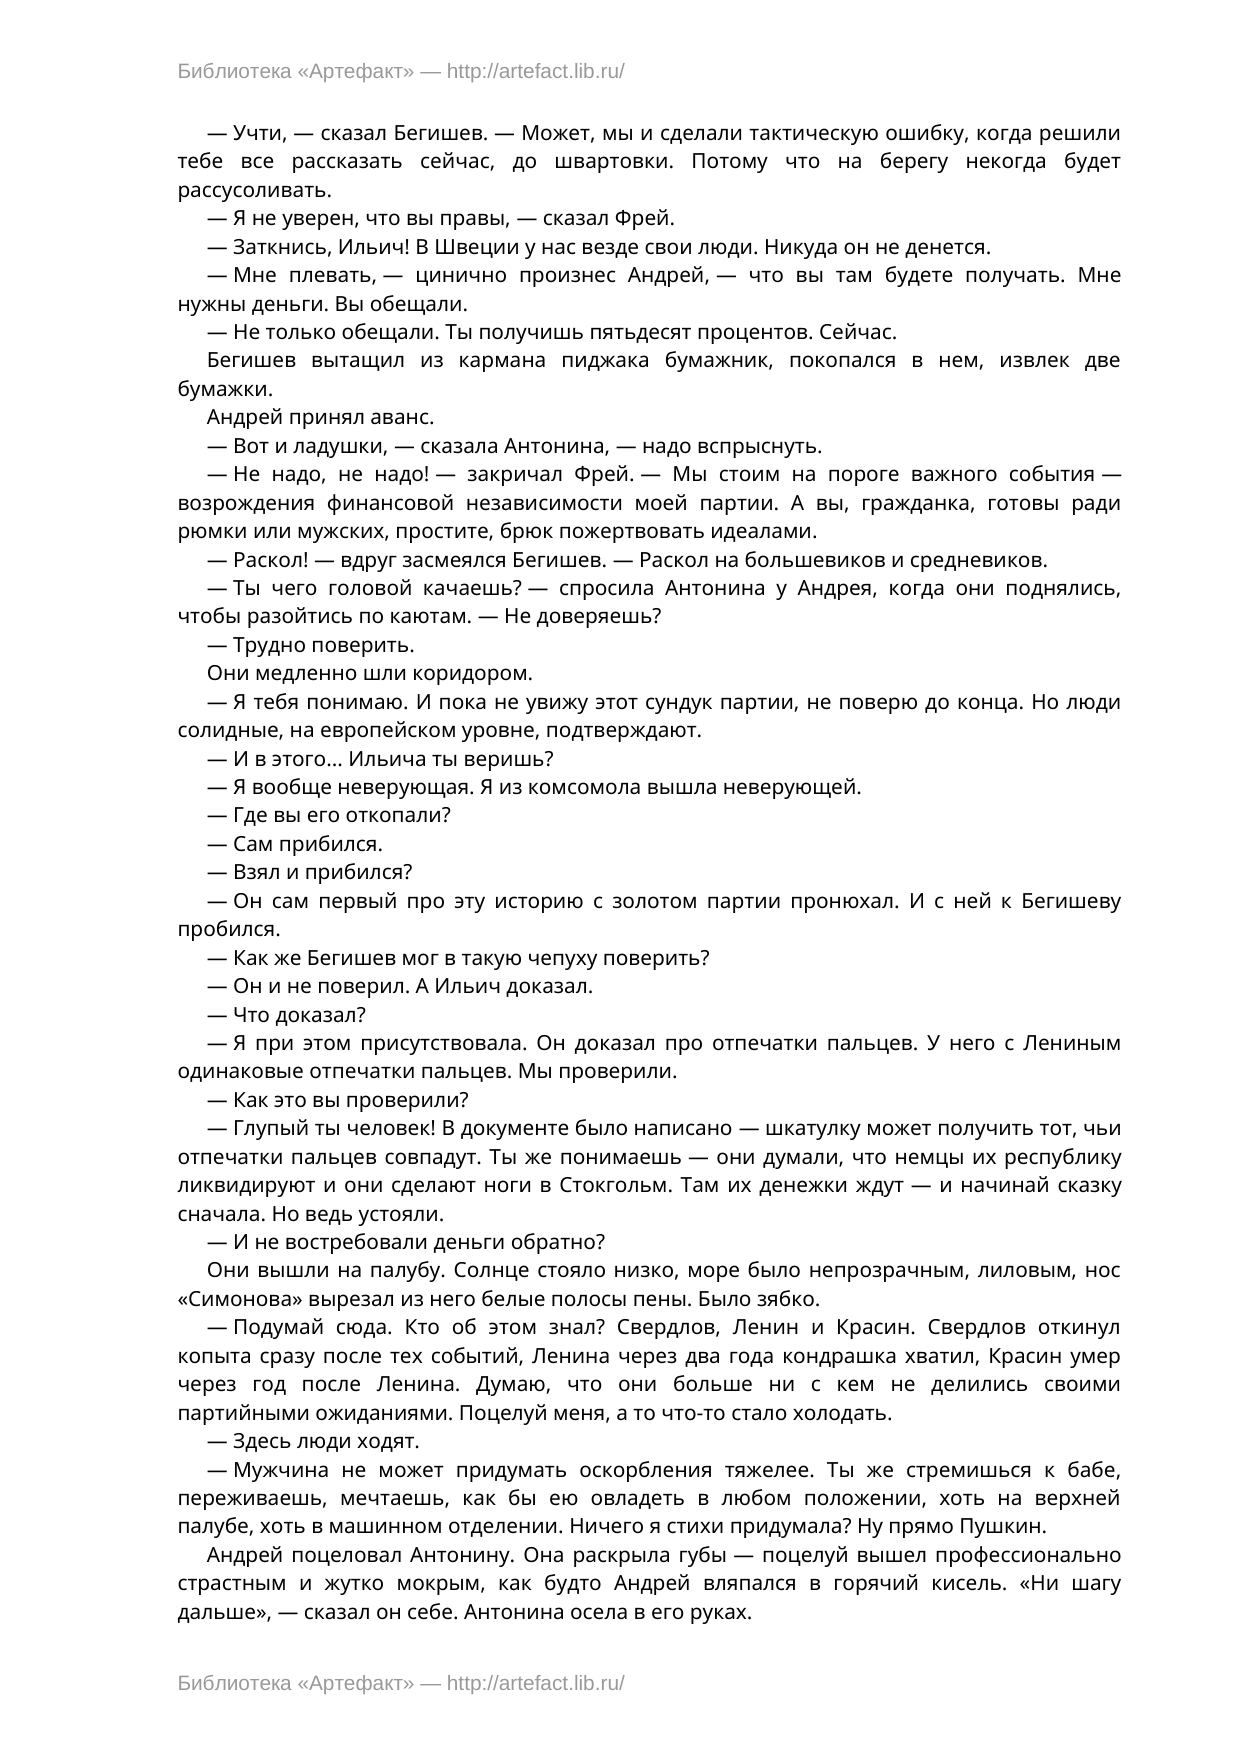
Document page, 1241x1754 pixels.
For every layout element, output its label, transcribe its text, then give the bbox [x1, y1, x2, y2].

text — Как это вы проверили? [177, 1085, 1122, 1113]
text — И в этого... Ильича ты веришь? [177, 744, 1122, 772]
text — Мне плевать, — цинично произнес Андрей, — что вы там будете получать. Мне нужны деньги. Вы обещали. [177, 260, 1122, 317]
text Бегишев вытащил из кармана пиджака бумажник, покопался в нем, извлек две бумажки. [177, 346, 1122, 402]
text — И не востребовали деньги обратно? [177, 1227, 1122, 1256]
text — Здесь люди ходят. [177, 1426, 1122, 1455]
text — Учти, — сказал Бегишев. — Может, мы и сделали тактическую ошибку, когда решили тебе все рассказать сейчас, до швартовки. Потому что на берегу некогда будет рассусоливать. [177, 118, 1122, 203]
text Они медленно шли коридором. [177, 658, 1122, 687]
text — Трудно поверить. [177, 630, 1122, 658]
text Они вышли на палубу. Солнце стояло низко, море было непрозрачным, лиловым, нос «Симонова» вырезал из него белые полосы пены. Было зябко. [177, 1256, 1122, 1312]
text — Подумай сюда. Кто об этом знал? Свердлов, Ленин и Красин. Свердлов откинул копыта сразу после тех событий, Ленина через два года кондрашка хватил, Красин умер через год после Ленина. Думаю, что они больше ни с кем не делились своими партийными ожиданиями. Поцелуй меня, а то что-то стало холодать. [177, 1312, 1122, 1426]
text — Как же Бегишев мог в такую чепуху поверить? [177, 943, 1122, 971]
text — Я при этом присутствовала. Он доказал про отпечатки пальцев. У него с Лениным одинаковые отпечатки пальцев. Мы проверили. [177, 1028, 1122, 1085]
text — Что доказал? [177, 1000, 1122, 1028]
text — Заткнись, Ильич! В Швеции у нас везде свои люди. Никуда он не денется. [177, 232, 1122, 260]
text — Где вы его откопали? [177, 801, 1122, 829]
text — Сам прибился. [177, 829, 1122, 857]
text — Я не уверен, что вы правы, — сказал Фрей. [177, 203, 1122, 232]
text — Взял и прибился? [177, 857, 1122, 886]
text — Он и не поверил. А Ильич доказал. [177, 971, 1122, 1000]
text Андрей принял аванс. [177, 402, 1122, 431]
text Андрей поцеловал Антонину. Она раскрыла губы — поцелуй вышел профессионально страстным и жутко мокрым, как будто Андрей вляпался в горячий кисель. «Ни шагу дальше», — сказал он себе. Антонина осела в его руках. [177, 1540, 1122, 1625]
text — Вот и ладушки, — сказала Антонина, — надо вспрыснуть. [177, 431, 1122, 459]
text — Ты чего головой качаешь? — спросила Антонина у Андрея, когда они поднялись, чтобы разойтись по каютам. — Не доверяешь? [177, 573, 1122, 630]
text — Он сам первый про эту историю с золотом партии пронюхал. И с ней к Бегишеву пробился. [177, 886, 1122, 943]
text — Раскол! — вдруг засмеялся Бегишев. — Раскол на большевиков и средневиков. [177, 545, 1122, 573]
text — Я тебя понимаю. И пока не увижу этот сундук партии, не поверю до конца. Но люди солидные, на европейском уровне, подтверждают. [177, 687, 1122, 744]
text — Я вообще неверующая. Я из комсомола вышла неверующей. [177, 772, 1122, 801]
text — Глупый ты человек! В документе было написано — шкатулку может получить тот, чьи отпечатки пальцев совпадут. Ты же понимаешь — они думали, что немцы их республику ликвидируют и они сделают ноги в Стокгольм. Там их денежки ждут — и начинай сказку сначала. Но ведь устояли. [177, 1113, 1122, 1227]
text — Мужчина не может придумать оскорбления тяжелее. Ты же стремишься к бабе, переживаешь, мечтаешь, как бы ею овладеть в любом положении, хоть на верхней палубе, хоть в машинном отделении. Ничего я стихи придумала? Ну прямо Пушкин. [177, 1455, 1122, 1540]
text — Не только обещали. Ты получишь пятьдесят процентов. Сейчас. [177, 317, 1122, 346]
text — Не надо, не надо! — закричал Фрей. — Мы стоим на пороге важного события — возрождения финансовой независимости моей партии. А вы, гражданка, готовы ради рюмки или мужских, простите, брюк пожертвовать идеалами. [177, 459, 1122, 545]
